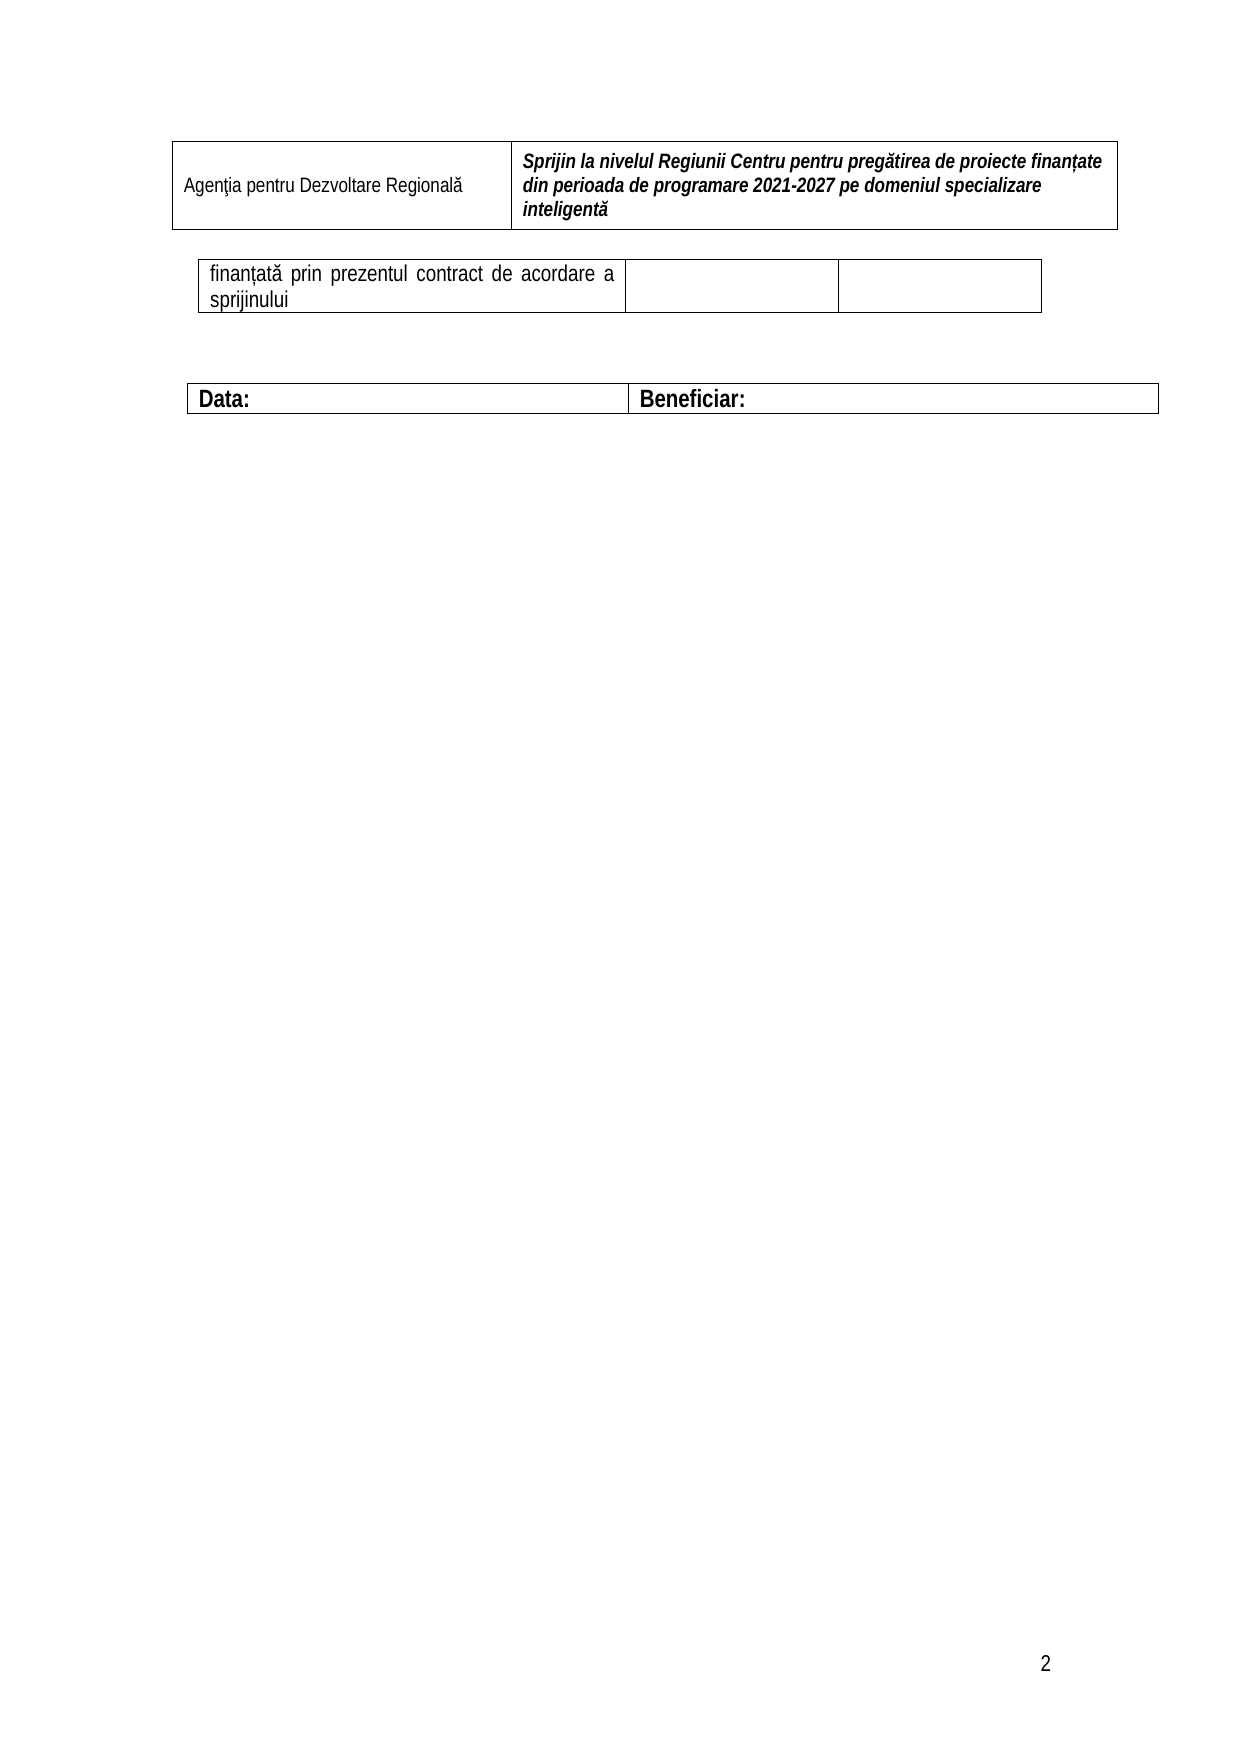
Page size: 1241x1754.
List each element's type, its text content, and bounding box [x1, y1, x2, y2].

table_cell 1 [626, 260, 838, 312]
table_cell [199, 260, 625, 312]
table_header Data: [188, 384, 628, 413]
table_cell DA/NU [839, 260, 1041, 312]
table_header Beneficiar: [629, 384, 1158, 413]
